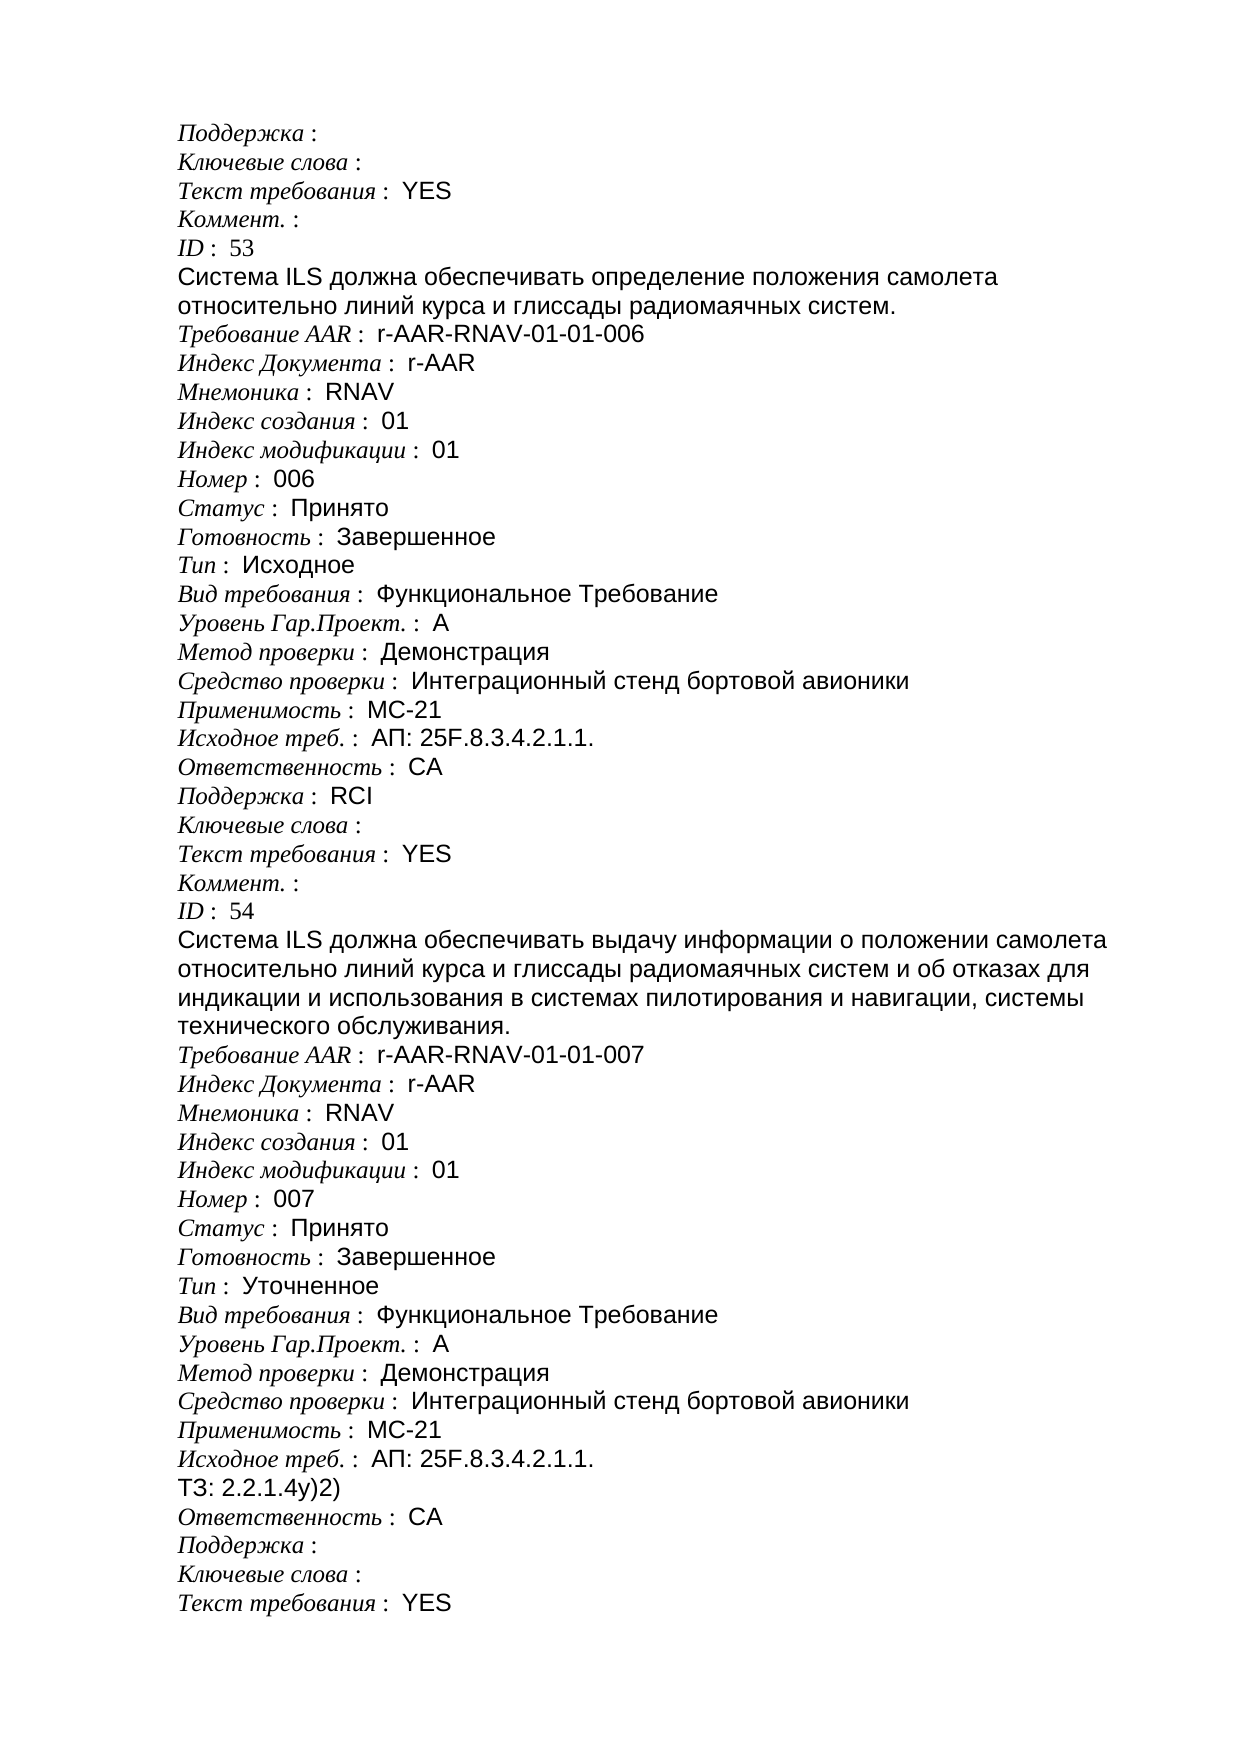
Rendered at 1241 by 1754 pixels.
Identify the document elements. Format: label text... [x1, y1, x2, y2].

text Ответственность : СA [177, 752, 1152, 781]
text Средство проверки : Интеграционный стенд бортовой авионики [177, 666, 1152, 694]
text Текст требования : YES [177, 1588, 1152, 1617]
text Мнемоника : RNAV [177, 1098, 1152, 1127]
text Номер : 006 [177, 464, 1152, 493]
text Поддержка : [177, 118, 1152, 147]
text ТЗ: 2.2.1.4y)2) [177, 1473, 1152, 1502]
text Вид требования : Функциональное Требование [177, 1300, 1152, 1329]
text Требование AAR : r-AAR-RNAV-01-01-006 [177, 319, 1152, 348]
text Метод проверки : Демонстрация [177, 637, 1152, 666]
text Номер : 007 [177, 1184, 1152, 1213]
text ID : 54 [177, 896, 1152, 925]
text Индекс создания : 01 [177, 1127, 1152, 1156]
text Поддержка : [177, 1531, 1152, 1559]
text Ключевые слова : [177, 810, 1152, 839]
text Система ILS должна обеспечивать выдачу информации о положении самолета относительно линий курса и глиссады радиомаячных систем и об отказах для индикации и использования в системах пилотирования и навигации, системы технического обслуживания. [177, 925, 1152, 1040]
text Система ILS должна обеспечивать определение положения самолета относительно линий курса и глиссады радиомаячных систем. [177, 262, 1152, 319]
text Исходное треб. : АП: .8.3.4.2.1.1. [177, 723, 1152, 752]
text Индекс Документа : r-AAR [177, 348, 1152, 377]
text Метод проверки : Демонстрация [177, 1357, 1152, 1386]
text Исходное треб. : АП: .8.3.4.2.1.1. [177, 1444, 1152, 1473]
text Ответственность : СA [177, 1502, 1152, 1531]
text Статус : Принято [177, 493, 1152, 521]
text Текст требования : YES [177, 176, 1152, 204]
text Ключевые слова : [177, 1559, 1152, 1588]
text Индекс Документа : r-AAR [177, 1069, 1152, 1098]
text Ключевые слова : [177, 147, 1152, 176]
text Вид требования : Функциональное Требование [177, 579, 1152, 608]
text Применимость : MC-21 [177, 694, 1152, 723]
text Тип : Исходное [177, 550, 1152, 579]
text Уровень Гар.Проект. : A [177, 1329, 1152, 1357]
text Коммент. : [177, 868, 1152, 896]
text Текст требования : YES [177, 839, 1152, 868]
text Средство проверки : Интеграционный стенд бортовой авионики [177, 1386, 1152, 1415]
text ID : 53 [177, 233, 1152, 262]
text Статус : Принято [177, 1213, 1152, 1242]
text Уровень Гар.Проект. : A [177, 608, 1152, 637]
text Применимость : MC-21 [177, 1415, 1152, 1444]
text Индекс модификации : 01 [177, 435, 1152, 464]
text Поддержка : RCI [177, 781, 1152, 810]
text Готовность : Завершенное [177, 1242, 1152, 1271]
text Тип : Уточненное [177, 1271, 1152, 1300]
text Мнемоника : RNAV [177, 377, 1152, 406]
text Готовность : Завершенное [177, 521, 1152, 550]
text Индекс создания : 01 [177, 406, 1152, 435]
text Индекс модификации : 01 [177, 1156, 1152, 1184]
text Коммент. : [177, 204, 1152, 233]
text Требование AAR : r-AAR-RNAV-01-01-007 [177, 1040, 1152, 1069]
